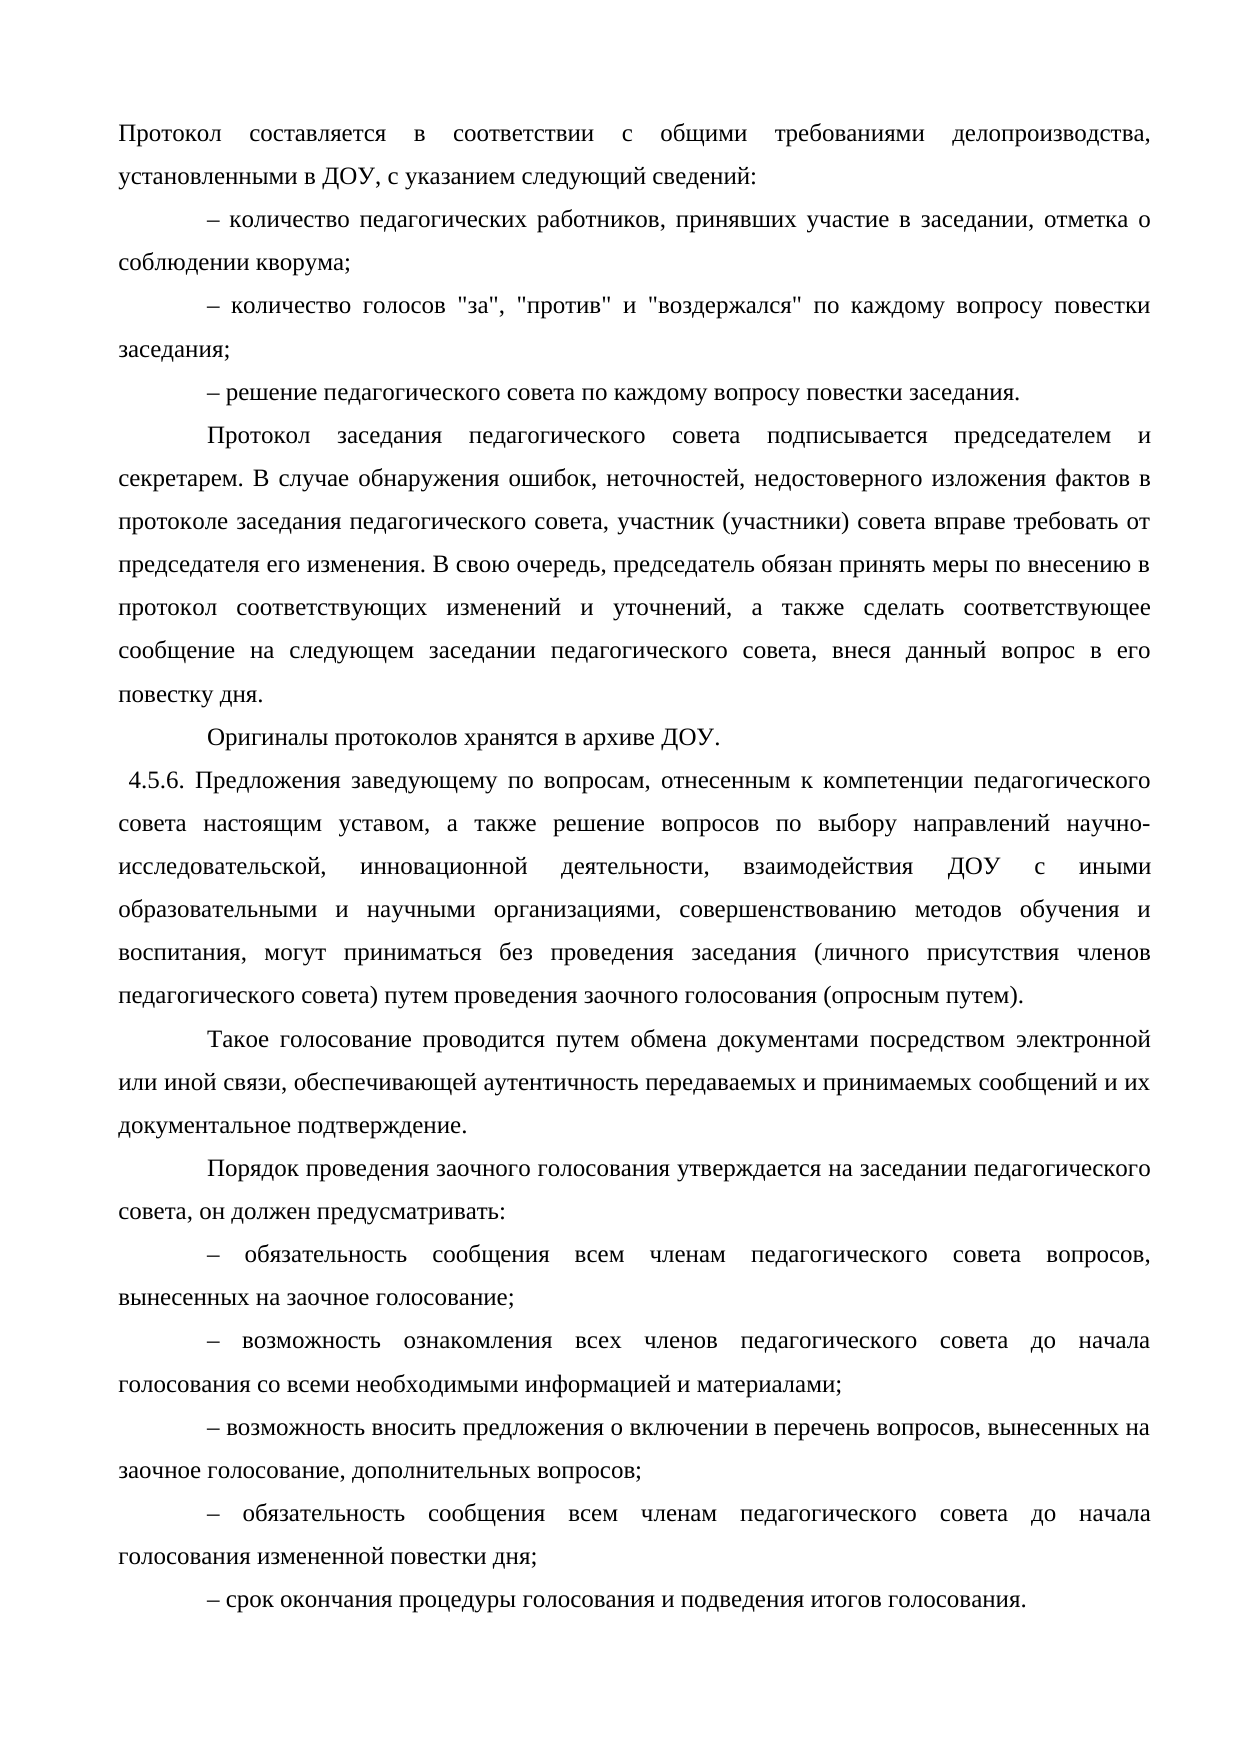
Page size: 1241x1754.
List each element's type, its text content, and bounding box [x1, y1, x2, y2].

text Такое голосование проводится путем обмена документами посредством электронной или иной связи, обеспечивающей аутентичность передаваемых и принимаемых сообщений и их документальное подтверждение. [118, 1024, 1152, 1139]
text – обязательность сообщения всем членам педагогического совета до начала голосования измененной повестки дня; [118, 1498, 1152, 1570]
text – срок окончания процедуры голосования и подведения итогов голосования. [118, 1584, 1152, 1613]
text – возможность ознакомления всех членов педагогического совета до начала голосования со всеми необходимыми информацией и материалами; [118, 1326, 1152, 1397]
text Порядок проведения заочного голосования утверждается на заседании педагогического совета, он должен предусматривать: [118, 1153, 1152, 1225]
text 4.5.6. Предложения заведующему по вопросам, отнесенным к компетенции педагогического совета настоящим уставом, а также решение вопросов по выбору направлений научно-исследовательской, инновационной деятельности, взаимодействия ДОУ с иными образовательными и научными организациями, совершенствованию методов обучения и воспитания, могут приниматься без проведения заседания (личного присутствия членов педагогического совета) путем проведения заочного голосования (опросным путем). [118, 765, 1152, 1009]
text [118, 118, 1152, 190]
text – количество голосов "за", "против" и "воздержался" по каждому вопросу повестки заседания; [118, 291, 1152, 362]
text – решение педагогического совета по каждому вопросу повестки заседания. [118, 377, 1152, 406]
text – возможность вносить предложения о включении в перечень вопросов, вынесенных на заочное голосование, дополнительных вопросов; [118, 1412, 1152, 1484]
text Оригиналы протоколов хранятся в архиве ДОУ. [118, 722, 1152, 751]
text – обязательность сообщения всем членам педагогического совета вопросов, вынесенных на заочное голосование; [118, 1239, 1152, 1311]
text Протокол заседания педагогического совета подписывается председателем и секретарем. В случае обнаружения ошибок, неточностей, недостоверного изложения фактов в протоколе заседания педагогического совета, участник (участники) совета вправе требовать от председателя его изменения. В свою очередь, председатель обязан принять меры по внесению в протокол соответствующих изменений и уточнений, а также сделать соответствующее сообщение на следующем заседании педагогического совета, внеся данный вопрос в его повестку дня. [118, 420, 1152, 707]
text – количество педагогических работников, принявших участие в заседании, отметка о соблюдении кворума; [118, 204, 1152, 276]
